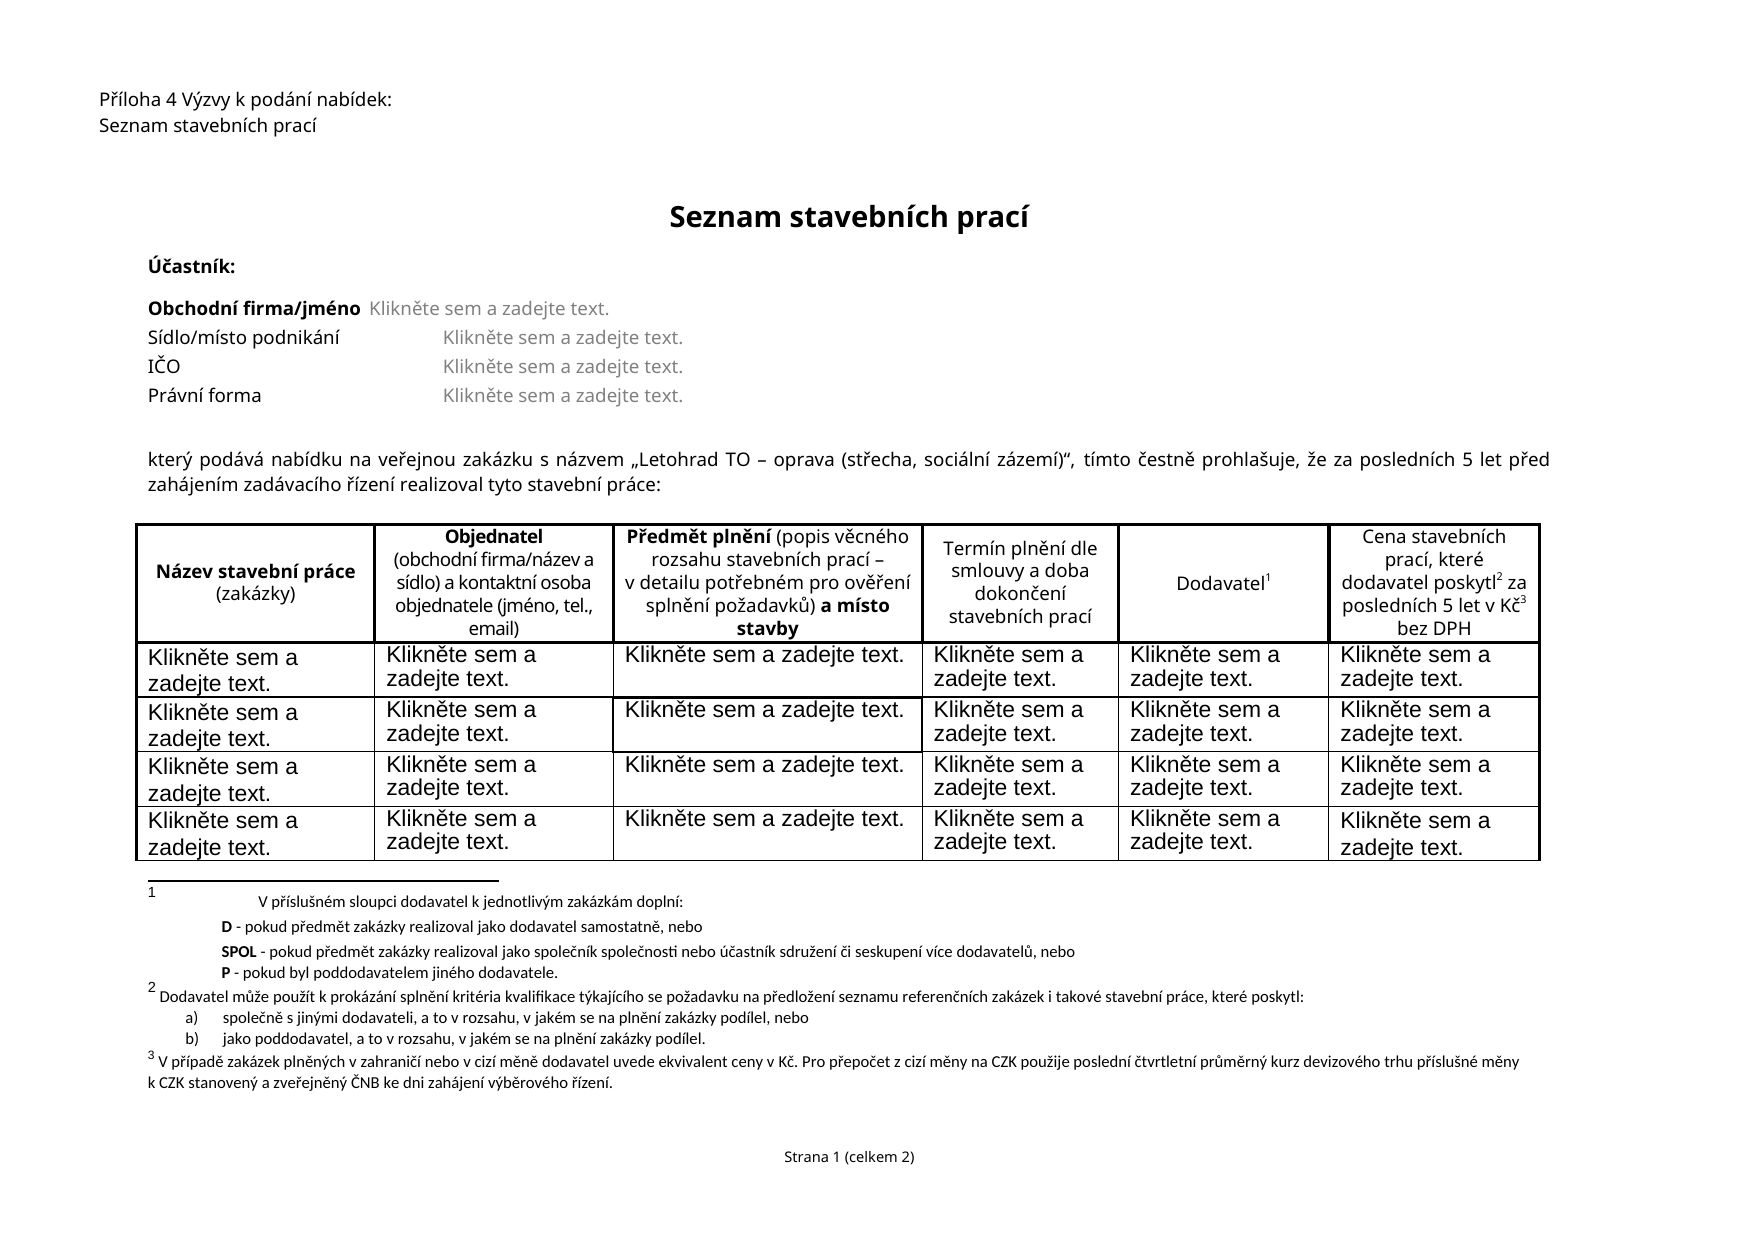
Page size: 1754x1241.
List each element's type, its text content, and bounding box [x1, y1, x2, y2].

table_header Předmět plnění (popis věcného rozsahu stavebních prací – v detailu potřebném pro ověření splnění požadavků) a místo stavby [615, 526, 921, 641]
table_header Objednatel (obchodní firma/název a sídlo) a kontaktní osoba objednatele (jméno, tel., email) [376, 526, 612, 641]
text který podává nabídku na veřejnou zakázku s názvem „Letohrad TO – oprava (střecha, sociální zázemí)“, tímto čestně prohlašuje, že za posledních 5 let před zahájením zadávacího řízení realizoval tyto stavební práce: [148, 446, 1551, 497]
text Právní forma [148, 379, 1551, 408]
text Obchodní firma/jméno [148, 292, 1551, 321]
table_header Termín plnění dle smlouvy a doba dokončení stavebních prací [924, 526, 1117, 641]
title Seznam stavebních prací [148, 196, 1551, 236]
text IČO [148, 350, 1551, 379]
table_header Název stavební práce (zakázky) [138, 526, 373, 641]
text Sídlo/místo podnikání [148, 321, 1551, 350]
table_header Cena stavebních prací, které dodavatel poskytl za posledních 5 let v Kč bez DPH [1331, 526, 1538, 641]
table_header Dodavatel [1120, 526, 1327, 641]
text Účastník: [148, 249, 1551, 279]
